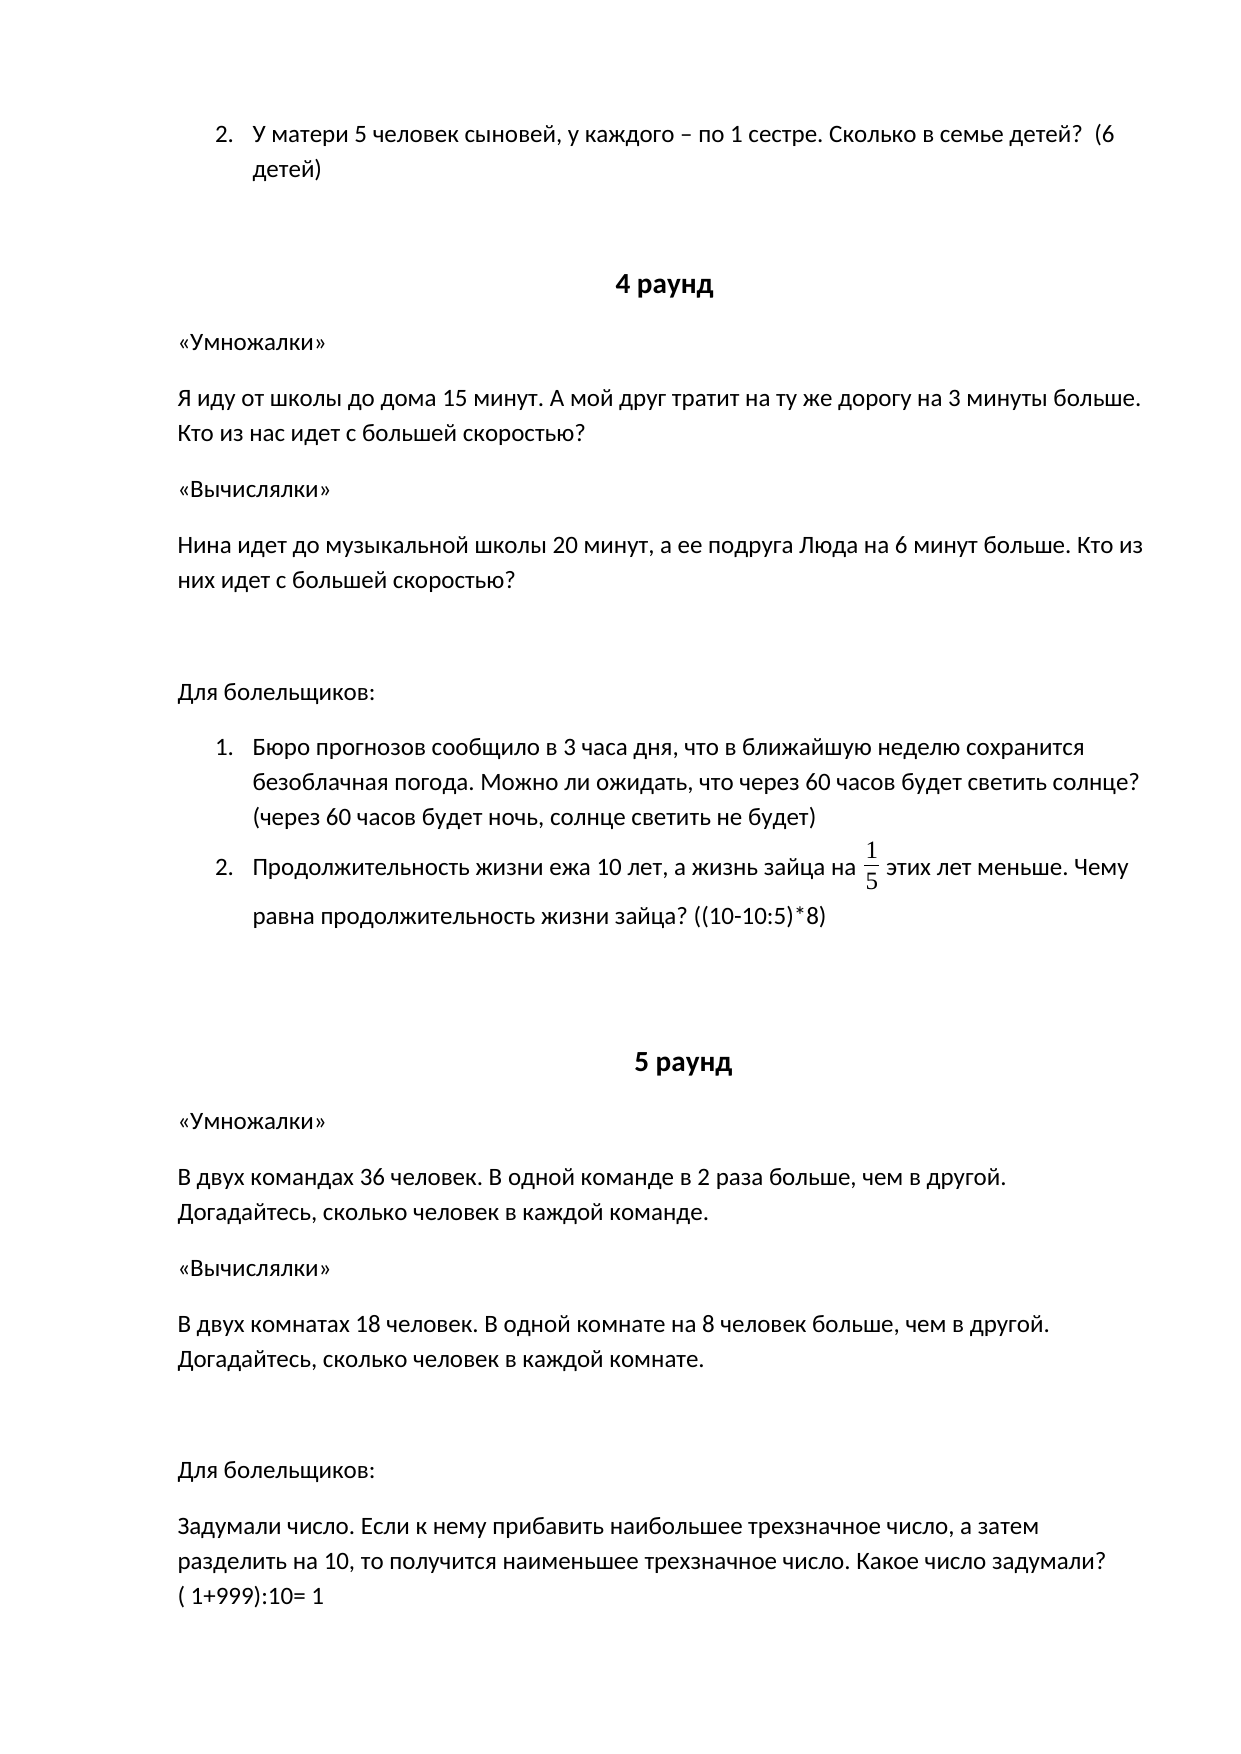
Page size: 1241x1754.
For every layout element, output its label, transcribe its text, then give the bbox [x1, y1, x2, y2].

text Нина идет до музыкальной школы 20 минут, а ее подруга Люда на 6 минут больше. Кто из них идет с большей скоростью? [177, 529, 1152, 594]
text В двух комнатах 18 человек. В одной комнате на 8 человек больше, чем в другой. Догадайтесь, сколько человек в каждой комнате. [177, 1308, 1152, 1373]
text «Вычислялки» [177, 1252, 1152, 1282]
list Продолжительность жизни ежа 10 лет, а жизнь зайца на этих лет меньше. Чему равна продолжительность жизни зайца? ((10-10:5)*8) [215, 837, 1152, 931]
text Я иду от школы до дома 15 минут. А мой друг тратит на ту же дорогу на 3 минуты больше. Кто из нас идет с большей скоростью? [177, 382, 1152, 448]
text «Умножалки» [177, 1105, 1152, 1136]
list Бюро прогнозов сообщило в 3 часа дня, что в ближайшую неделю сохранится безоблачная погода. Можно ли ожидать, что через 60 часов будет светить солнце? (через 60 часов будет ночь, солнце светить не будет) [215, 732, 1152, 832]
text 4 раунд [177, 265, 1152, 300]
text Для болельщиков: [177, 676, 1152, 706]
text Задумали число. Если к нему прибавить наибольшее трехзначное число, а затем разделить на 10, то получится наименьшее трехзначное число. Какое число задумали? ( 1+999):10= 1 [177, 1510, 1152, 1611]
text «Вычислялки» [177, 473, 1152, 504]
text В двух командах 36 человек. В одной команде в 2 раза больше, чем в другой. Догадайтесь, сколько человек в каждой команде. [177, 1161, 1152, 1227]
text «Умножалки» [177, 327, 1152, 357]
list У матери 5 человек сыновей, у каждого – по 1 сестре. Сколько в семье детей? (6 детей) [215, 118, 1152, 184]
text Для болельщиков: [177, 1454, 1152, 1485]
text 5 раунд [215, 1043, 1152, 1079]
